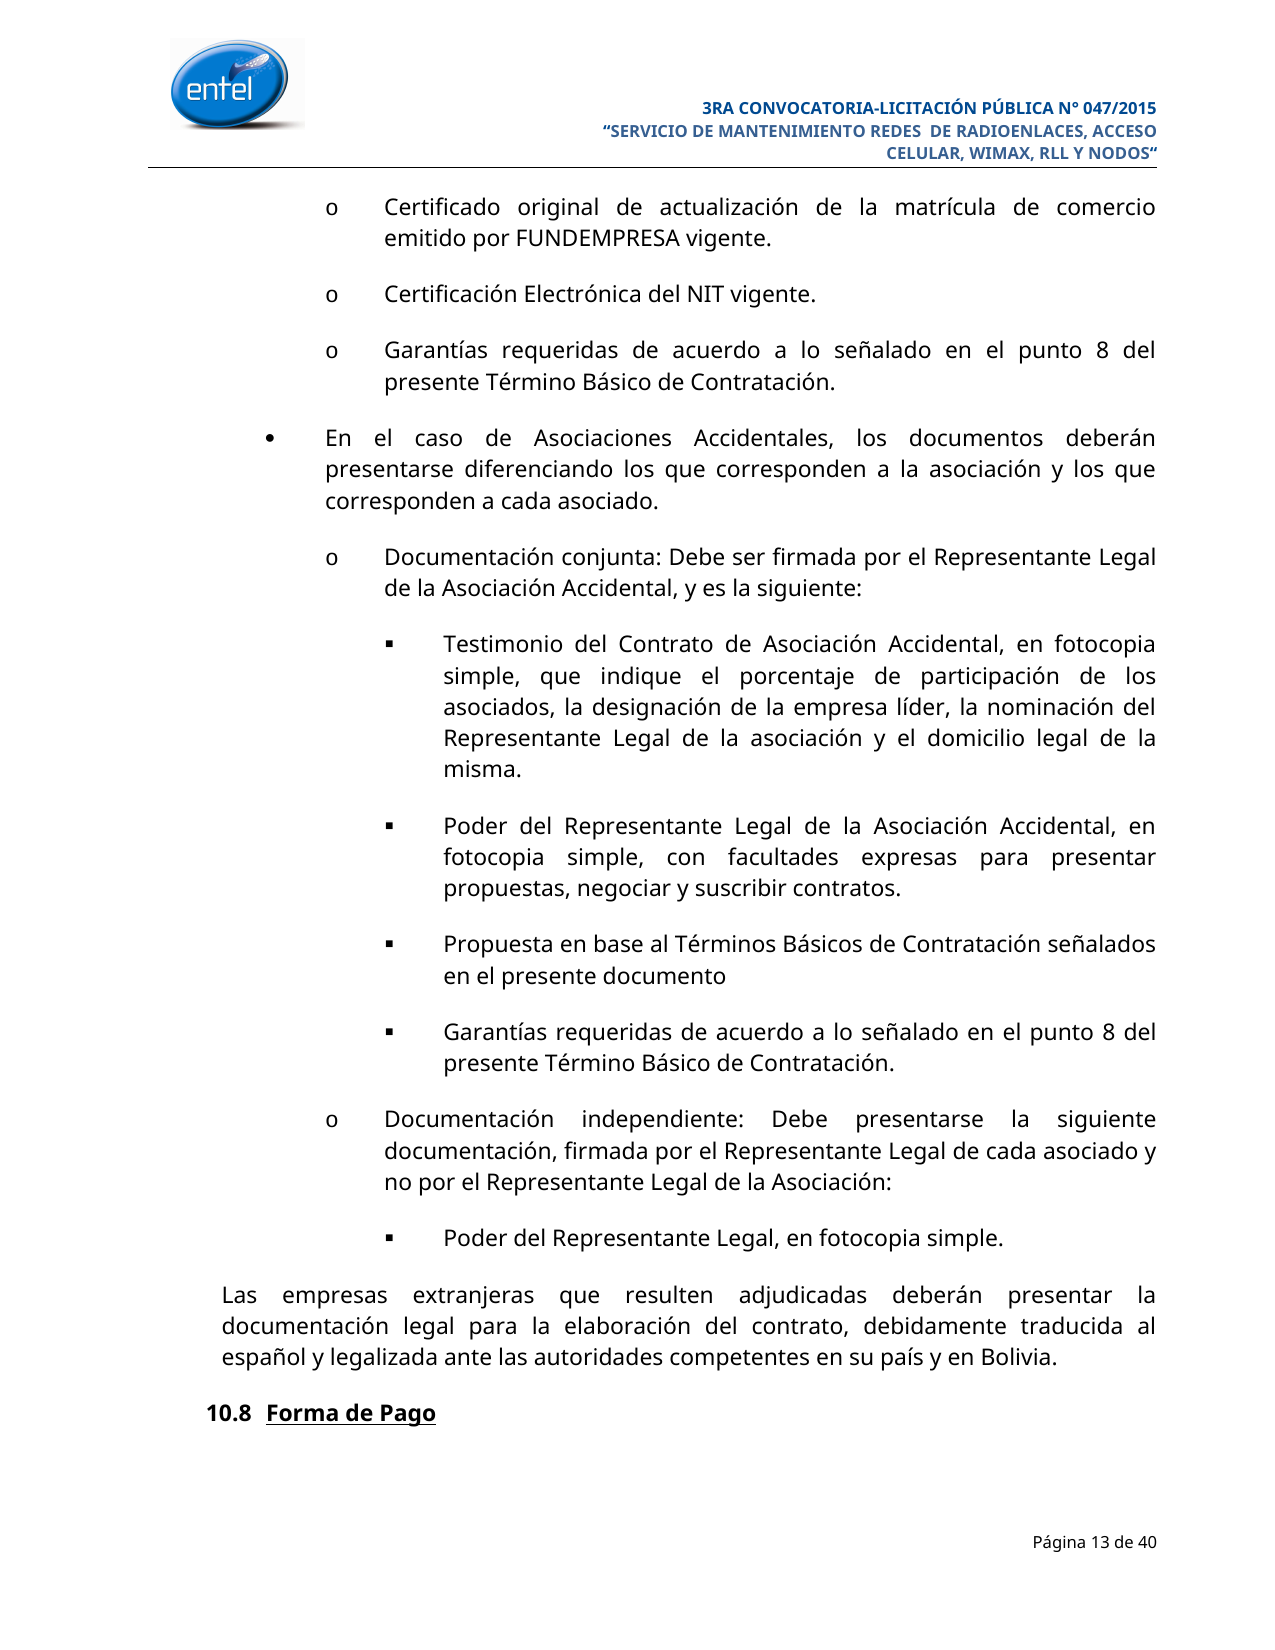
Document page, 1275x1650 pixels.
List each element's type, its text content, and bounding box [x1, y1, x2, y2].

list Garantías requeridas de acuerdo a lo señalado en el punto 8 del presente Término Básico de Contratación. [325, 334, 1157, 397]
list Forma de Pago [206, 1397, 1157, 1428]
list Garantías requeridas de acuerdo a lo señalado en el punto 8 del presente Término Básico de Contratación. [384, 1016, 1157, 1078]
picture [170, 38, 305, 130]
list Documentación conjunta: Debe ser firmada por el Representante Legal de la Asociación Accidental, y es la siguiente: [325, 541, 1157, 603]
text Las empresas extranjeras que resulten adjudicadas deberán presentar la documentación legal para la elaboración del contrato, debidamente traducida al español y legalizada ante las autoridades competentes en su país y en Bolivia. [221, 1278, 1157, 1372]
list Testimonio del Contrato de Asociación Accidental, en fotocopia simple, que indique el porcentaje de participación de los asociados, la designación de la empresa líder, la nominación del Representante Legal de la asociación y el domicilio legal de la misma. [384, 628, 1157, 785]
list Documentación independiente: Debe presentarse la siguiente documentación, firmada por el Representante Legal de cada asociado y no por el Representante Legal de la Asociación: [325, 1103, 1157, 1197]
list Poder del Representante Legal de la Asociación Accidental, en fotocopia simple, con facultades expresas para presentar propuestas, negociar y suscribir contratos. [384, 810, 1157, 903]
list Certificado original de actualización de la matrícula de comercio emitido por FUNDEMPRESA vigente. [325, 191, 1157, 253]
list Poder del Representante Legal, en fotocopia simple. [384, 1222, 1157, 1253]
list Propuesta en base al Términos Básicos de Contratación señalados en el presente documento [384, 928, 1157, 991]
list En el caso de Asociaciones Accidentales, los documentos deberán presentarse diferenciando los que corresponden a la asociación y los que corresponden a cada asociado. [266, 422, 1157, 516]
list Certificación Electrónica del NIT vigente. [325, 278, 1157, 309]
